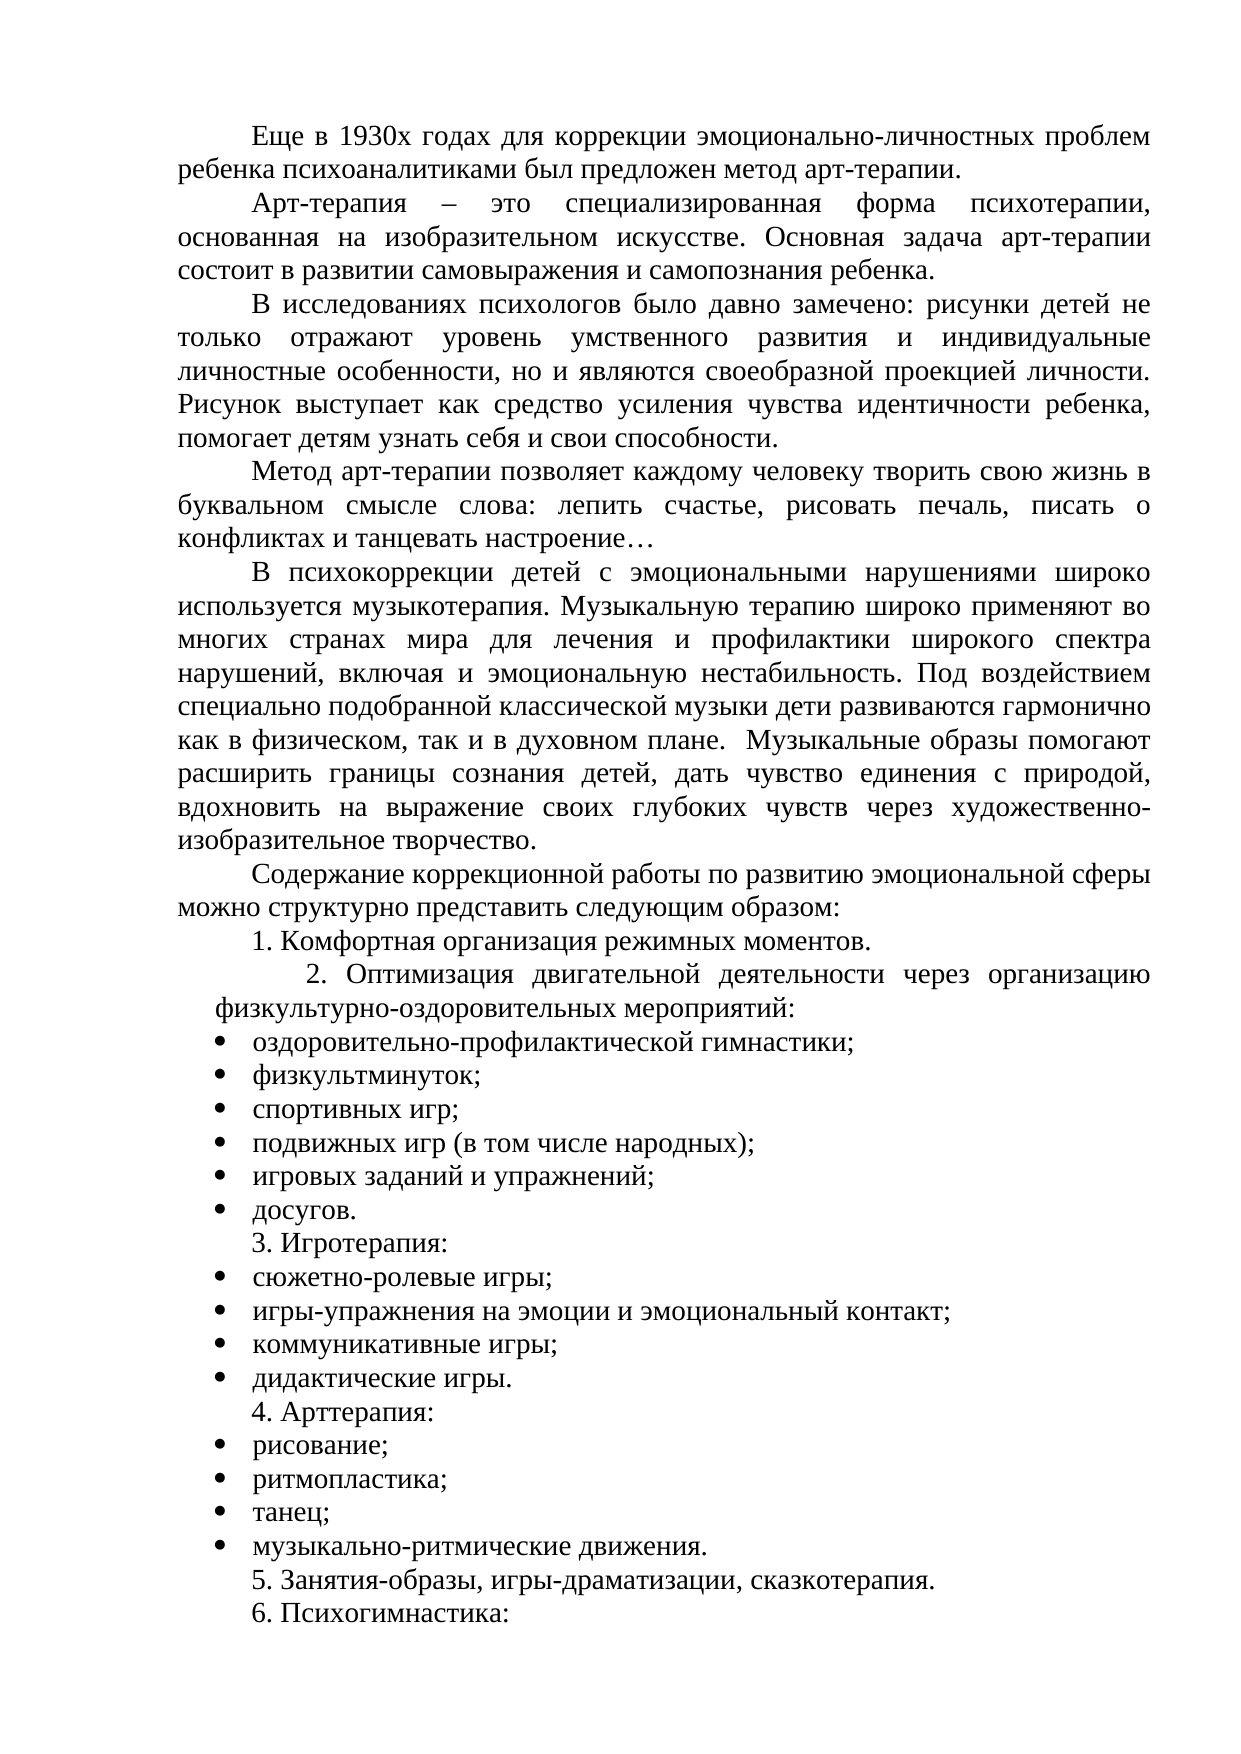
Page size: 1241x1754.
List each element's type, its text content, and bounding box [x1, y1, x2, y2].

text 5. Занятия-образы, игры-драматизации, сказкотерапия. [177, 1562, 1152, 1595]
text В психокоррекции детей с эмоциональными нарушениями широко используется музыкотерапия. Музыкальную терапию широко применяют во многих странах мира для лечения и профилактики широкого спектра нарушений, включая и эмоциональную нестабильность. Под воздействием специально подобранной классической музыки дети развиваются гармонично как в физическом, так и в духовном плане. Музыкальные образы помогают расширить границы сознания детей, дать чувство единения с природой, вдохновить на выражение своих глубоких чувств через художественно-изобразительное творчество. [177, 554, 1152, 856]
text Арт-терапия – это специализированная форма психотерапии, основанная на изобразительном искусстве. Основная задача арт-терапии состоит в развитии самовыражения и самопознания ребенка. [177, 185, 1152, 286]
list игры-упражнения на эмоции и эмоциональный контакт; [215, 1293, 1152, 1326]
list дидактические игры. [215, 1360, 1152, 1394]
text 2. Оптимизация двигательной деятельности через организацию физкультурно-оздоровительных мероприятий: [215, 957, 1152, 1024]
text 3. Игротерапия: [177, 1226, 1152, 1259]
text 1. Комфортная организация режимных моментов. [177, 923, 1152, 957]
list физкультминуток; [215, 1057, 1152, 1091]
text Еще в 1930х годах для коррекции эмоционально-личностных проблем ребенка психоаналитиками был предложен метод арт-терапии. [177, 118, 1152, 185]
list досугов. [215, 1192, 1152, 1226]
text Метод арт-терапии позволяет каждому человеку творить свою жизнь в буквальном смысле слова: лепить счастье, рисовать печаль, писать о конфликтах и танцевать настроение… [177, 453, 1152, 554]
list коммуникативные игры; [215, 1326, 1152, 1360]
list оздоровительно-профилактической гимнастики; [215, 1024, 1152, 1057]
list рисование; [215, 1427, 1152, 1461]
list музыкально-ритмические движения. [215, 1528, 1152, 1562]
list сюжетно-ролевые игры; [215, 1259, 1152, 1293]
list спортивных игр; [215, 1091, 1152, 1125]
text 6. Психогимнастика: [177, 1595, 1152, 1629]
list игровых заданий и упражнений; [215, 1158, 1152, 1192]
list ритмопластика; [215, 1461, 1152, 1494]
text В исследованиях психологов было давно замечено: рисунки детей не только отражают уровень умственного развития и индивидуальные личностные особенности, но и являются своеобразной проекцией личности. Рисунок выступает как средство усиления чувства идентичности ребенка, помогает детям узнать себя и свои способности. [177, 286, 1152, 453]
text 4. Арттерапия: [177, 1394, 1152, 1427]
text Содержание коррекционной работы по развитию эмоциональной сферы можно структурно представить следующим образом: [177, 856, 1152, 923]
list подвижных игр (в том числе народных); [215, 1125, 1152, 1158]
list танец; [215, 1494, 1152, 1528]
